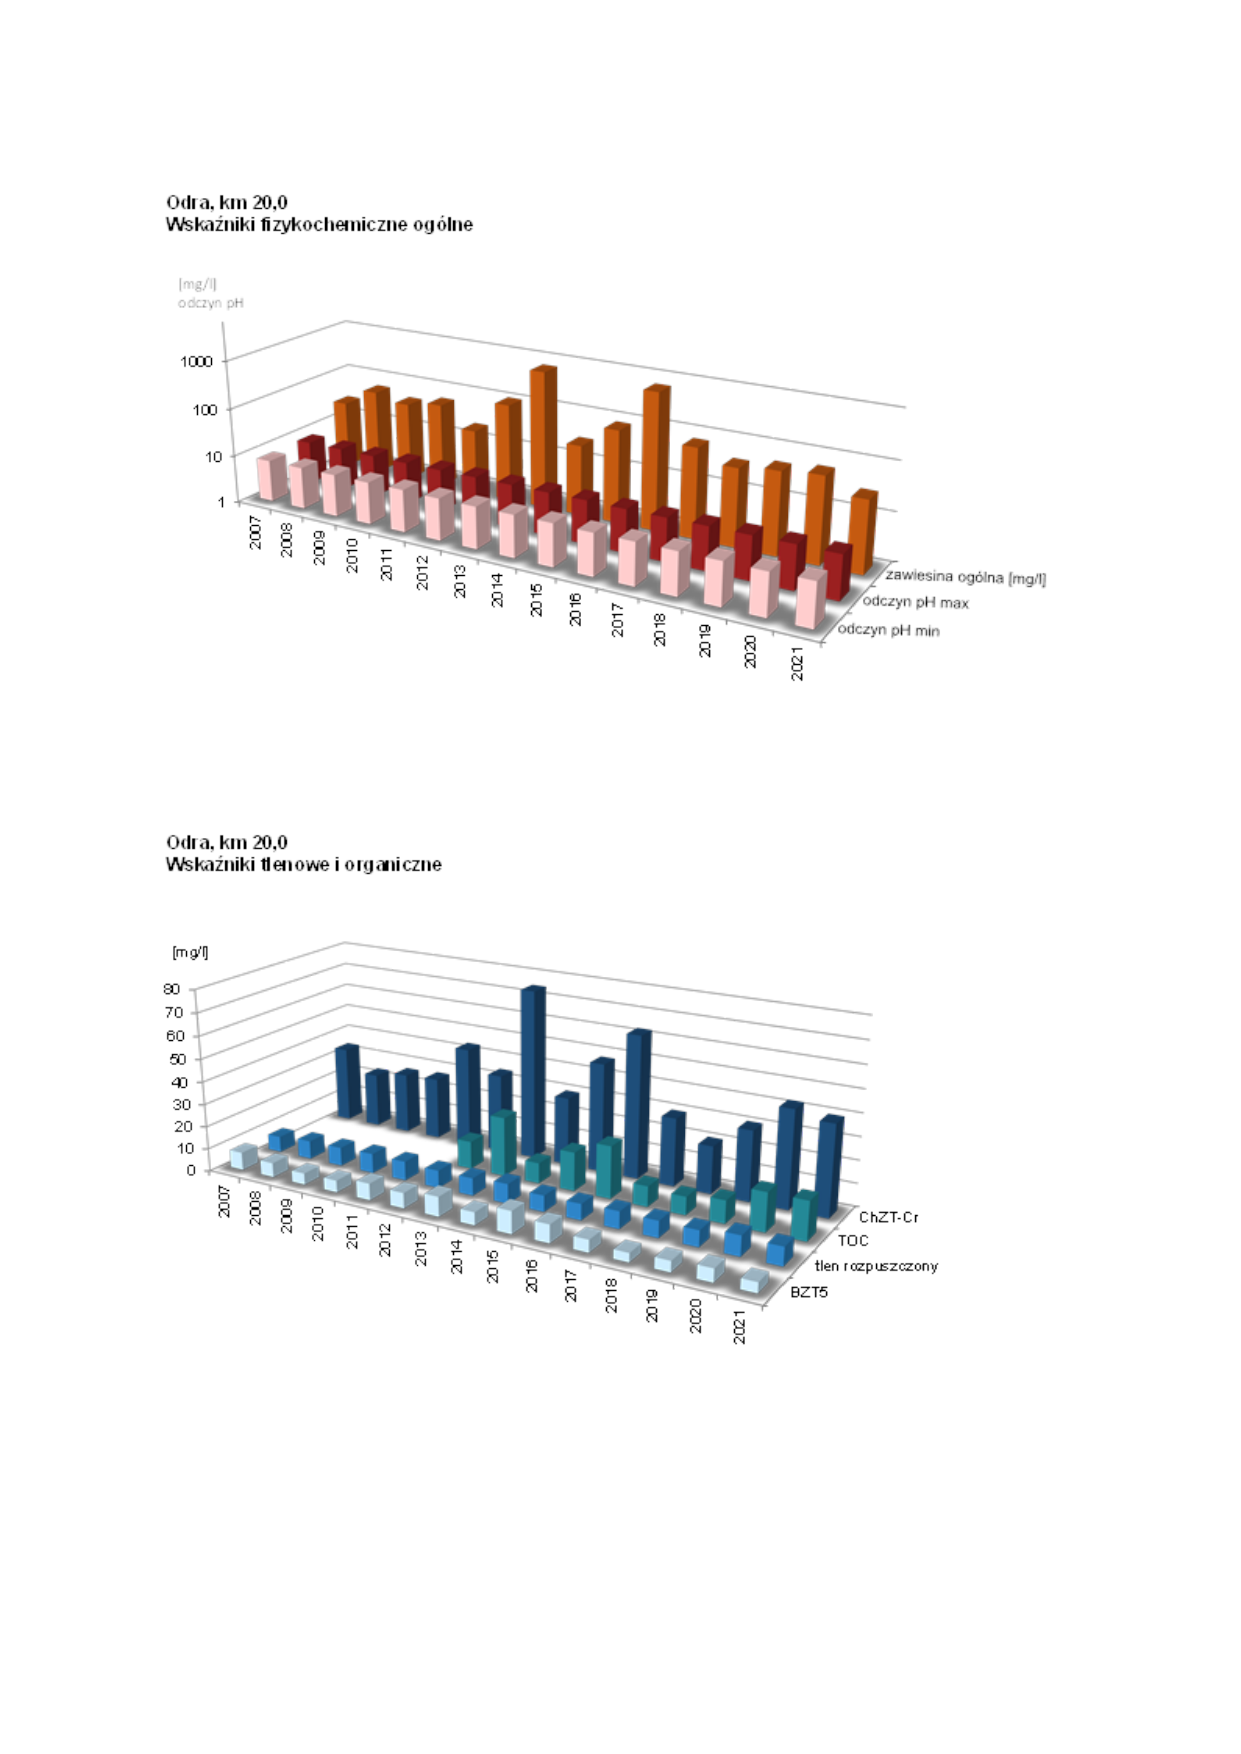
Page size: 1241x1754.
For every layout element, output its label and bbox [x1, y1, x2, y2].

picture [147, 787, 1093, 1404]
picture [147, 147, 1093, 764]
